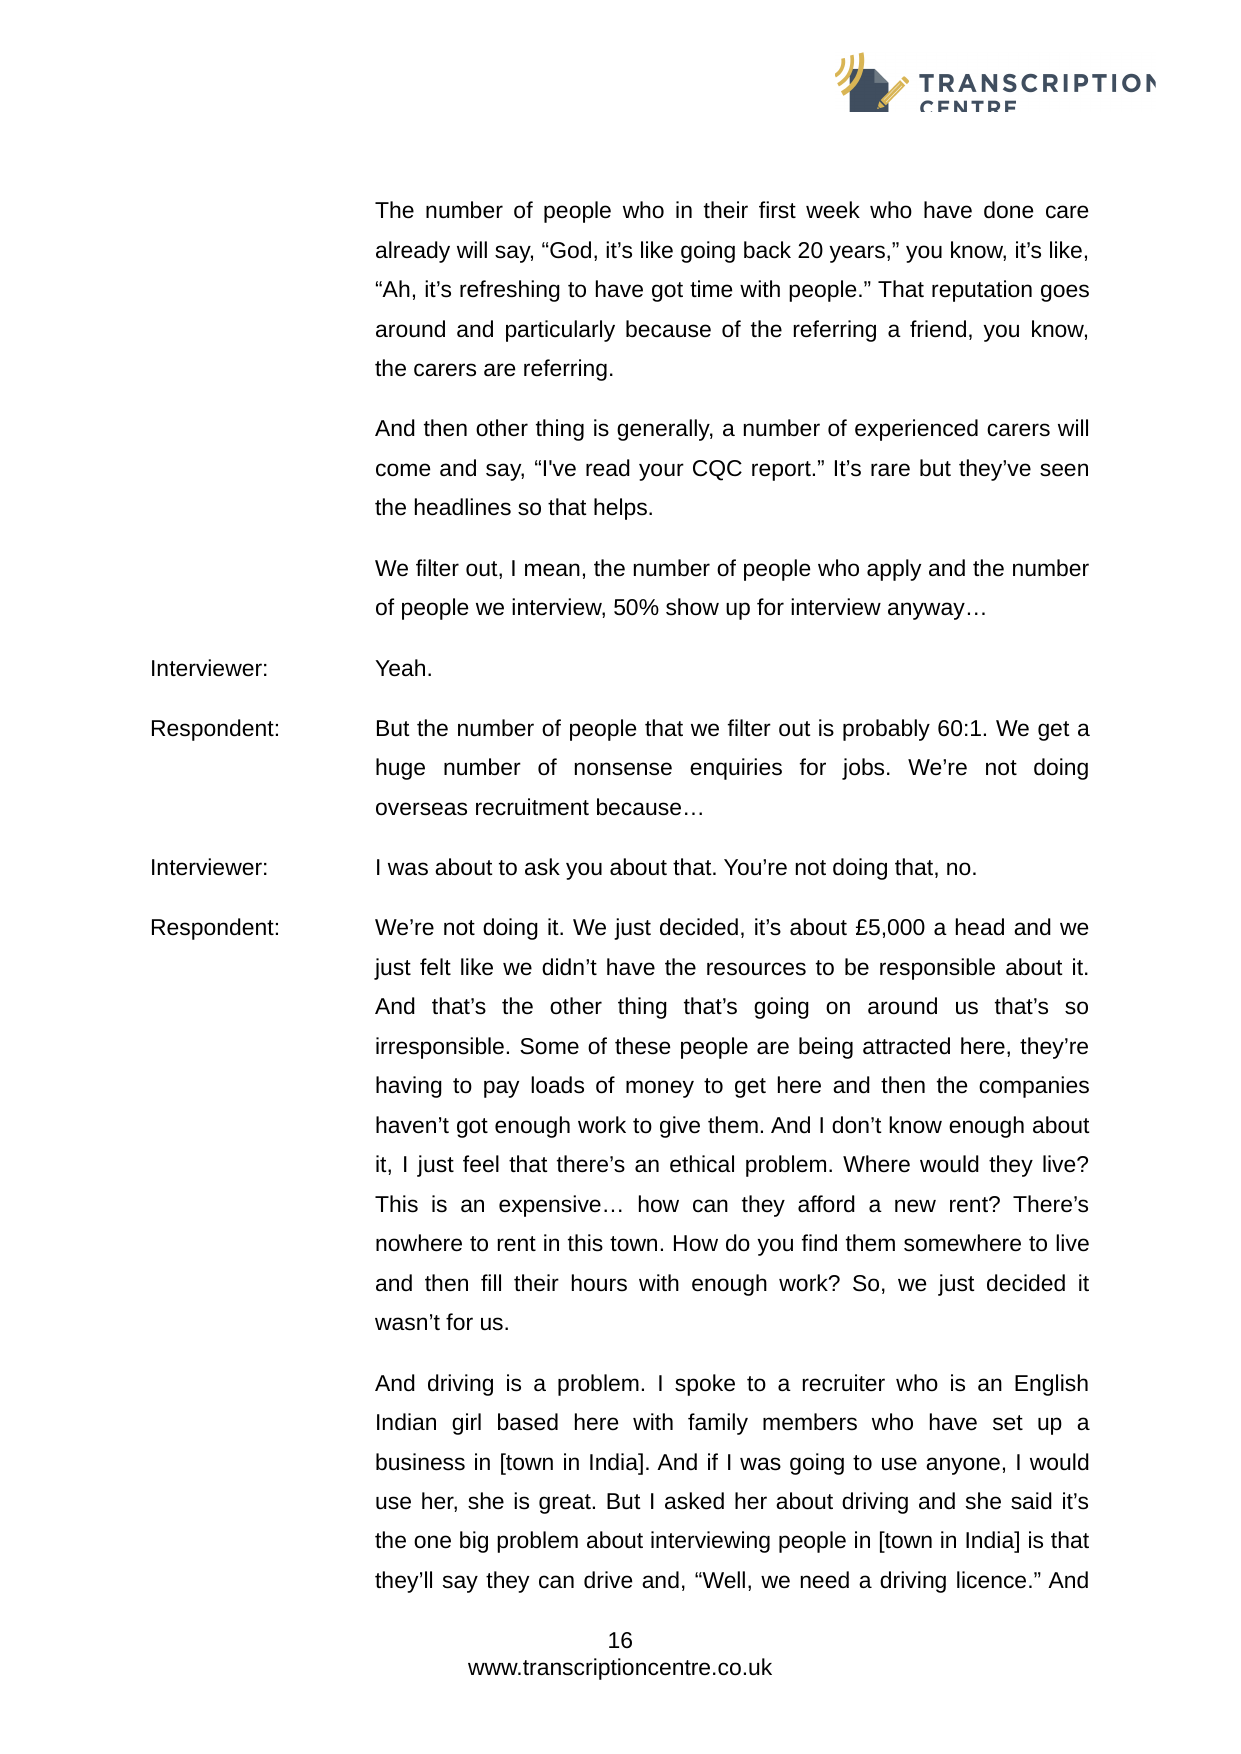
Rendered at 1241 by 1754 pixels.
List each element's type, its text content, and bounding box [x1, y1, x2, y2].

text Interviewer: Yeah. [150, 654, 1090, 681]
text Respondent: We’re not doing it. We just decided, it’s about £5,000 a head and we just felt like we didn’t have the resources to be responsible about it. And that’s the other thing that’s going on around us that’s so irresponsible. Some of these people are being attracted here, they’re having to pay loads of money to get here and then the companies haven’t got enough work to give them. And I don’t know enough about it, I just feel that there’s an ethical problem. Where would they live? This is an expensive… how can they afford a new rent? There’s nowhere to rent in this town. How do you find them somewhere to live and then fill their hours with enough work? So, we just decided it wasn’t for us. [150, 914, 1090, 1336]
text We filter out, I mean, the number of people who apply and the number of people we interview, 50% show up for interview anyway… [150, 555, 1090, 621]
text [150, 1369, 1090, 1593]
text Interviewer: I was about to ask you about that. You’re not doing that, no. [150, 854, 1090, 880]
text Respondent: But the number of people that we filter out is probably 60:1. We get a huge number of nonsense enquiries for jobs. We’re not doing overseas recruitment because… [150, 715, 1090, 820]
text The number of people who in their first week who have done care already will say, “God, it’s like going back 20 years,” you know, it’s like, “Ah, it’s refreshing to have got time with people.” That reputation goes around and particularly because of the referring a friend, you know, the carers are referring. [150, 197, 1090, 381]
picture [834, 52, 1156, 112]
text And then other thing is generally, a number of experienced carers will come and say, “I've read your CQC report.” It’s rare but they’ve seen the headlines so that helps. [150, 415, 1090, 521]
